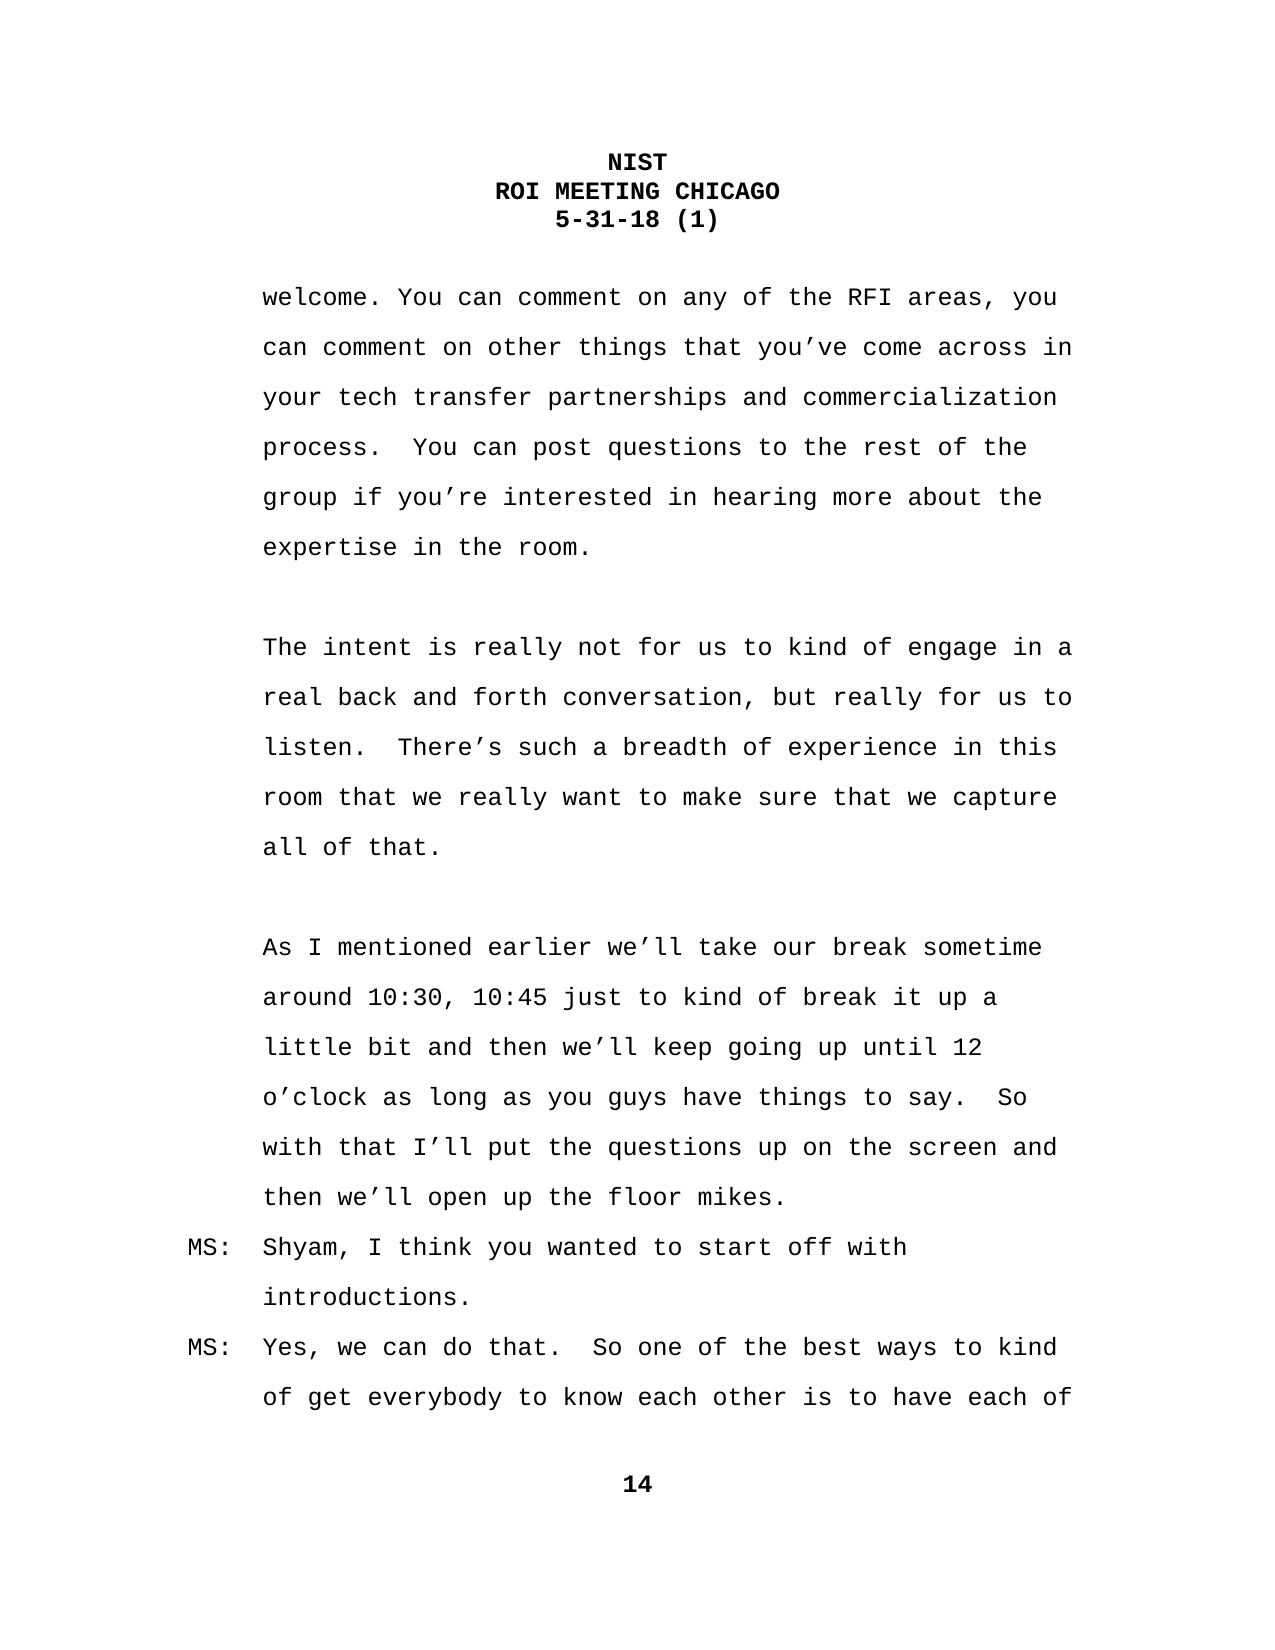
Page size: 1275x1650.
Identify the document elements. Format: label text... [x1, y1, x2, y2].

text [187, 1313, 1087, 1413]
text MS: Shyam, I think you wanted to start off with introductions. [187, 1213, 1087, 1313]
text As I mentioned earlier we’ll take our break sometime around 10:30, 10:45 just to kind of break it up a little bit and then we’ll keep going up until 12 o’clock as long as you guys have things to say. So with that I’ll put the questions up on the screen and then we’ll open up the floor mikes. [262, 913, 1087, 1213]
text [262, 263, 1087, 563]
text The intent is really not for us to kind of engage in a real back and forth conversation, but really for us to listen. There’s such a breadth of experience in this room that we really want to make sure that we capture all of that. [187, 613, 1087, 863]
